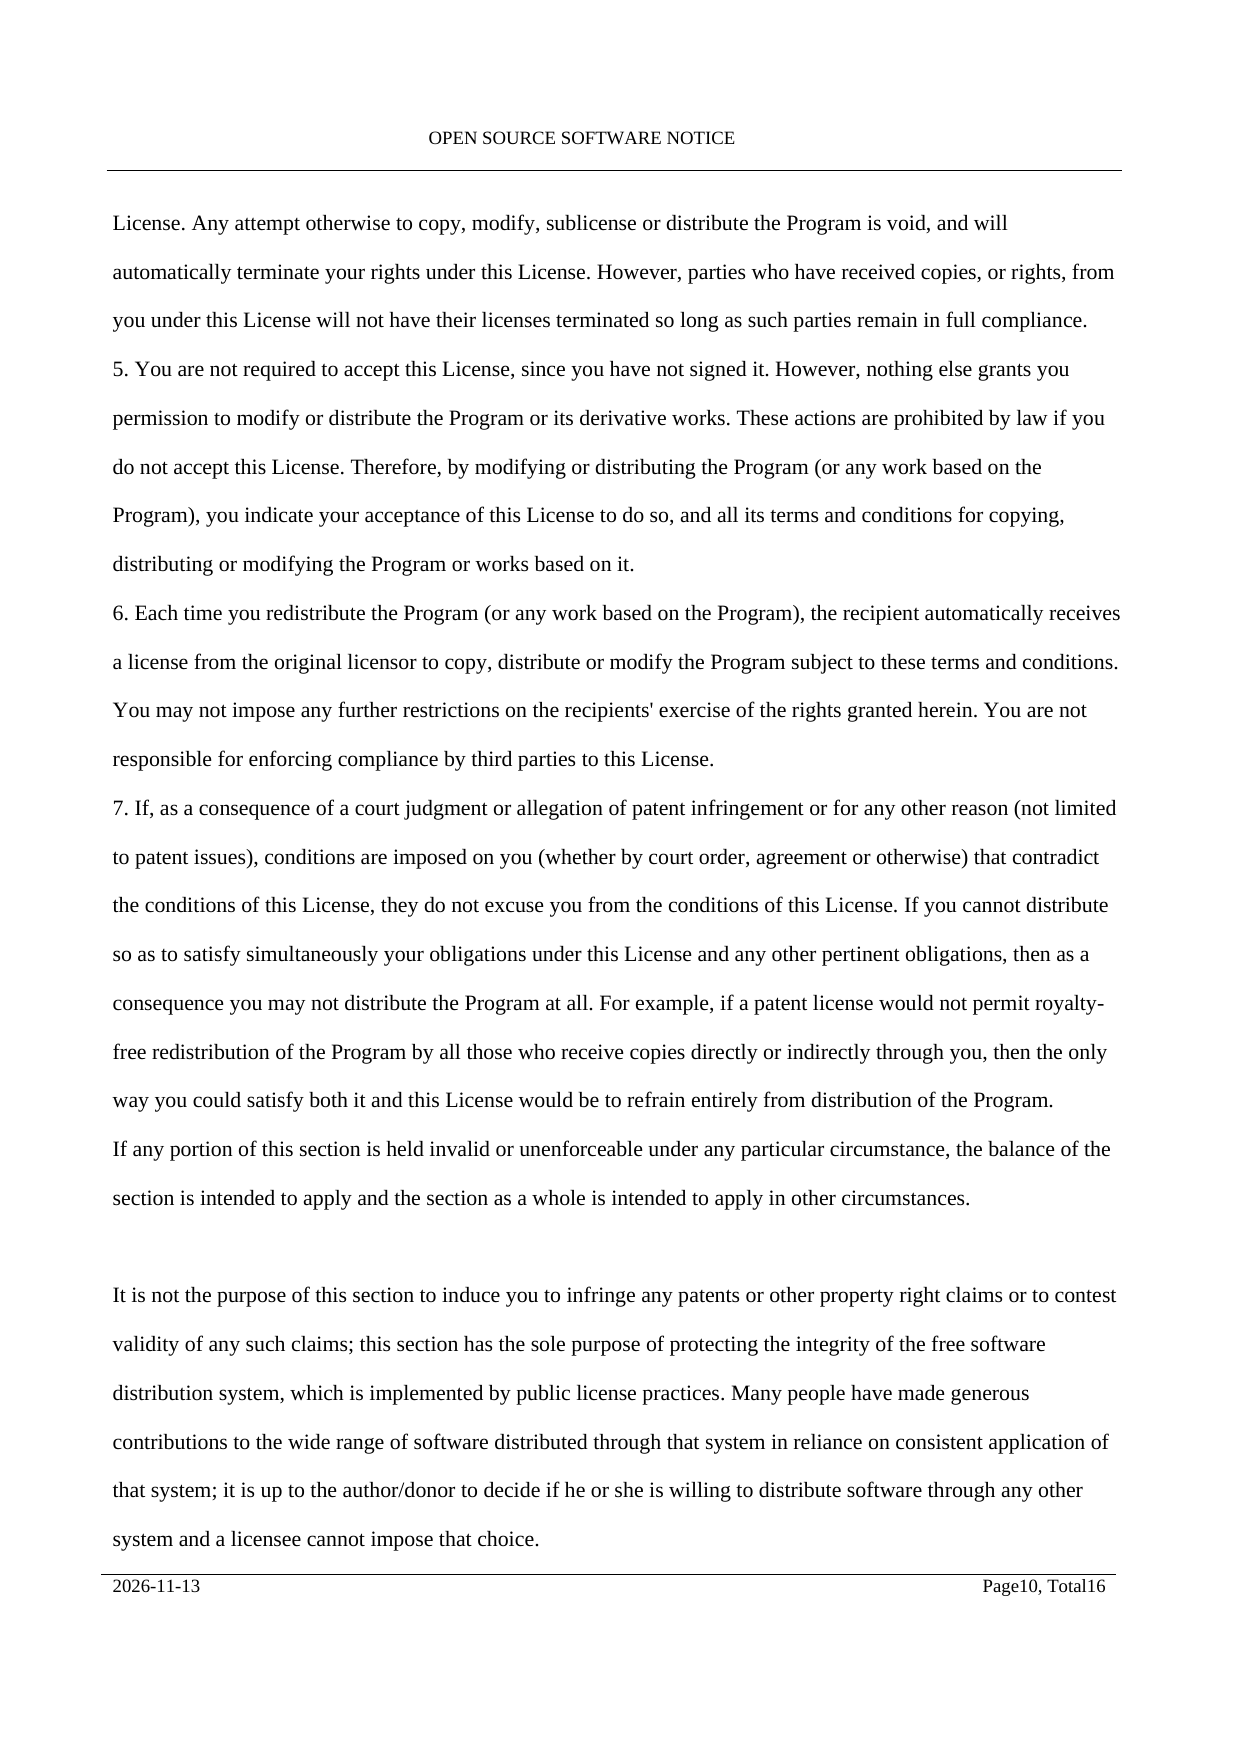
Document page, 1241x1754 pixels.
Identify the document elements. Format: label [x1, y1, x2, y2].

text [112, 206, 1128, 1555]
